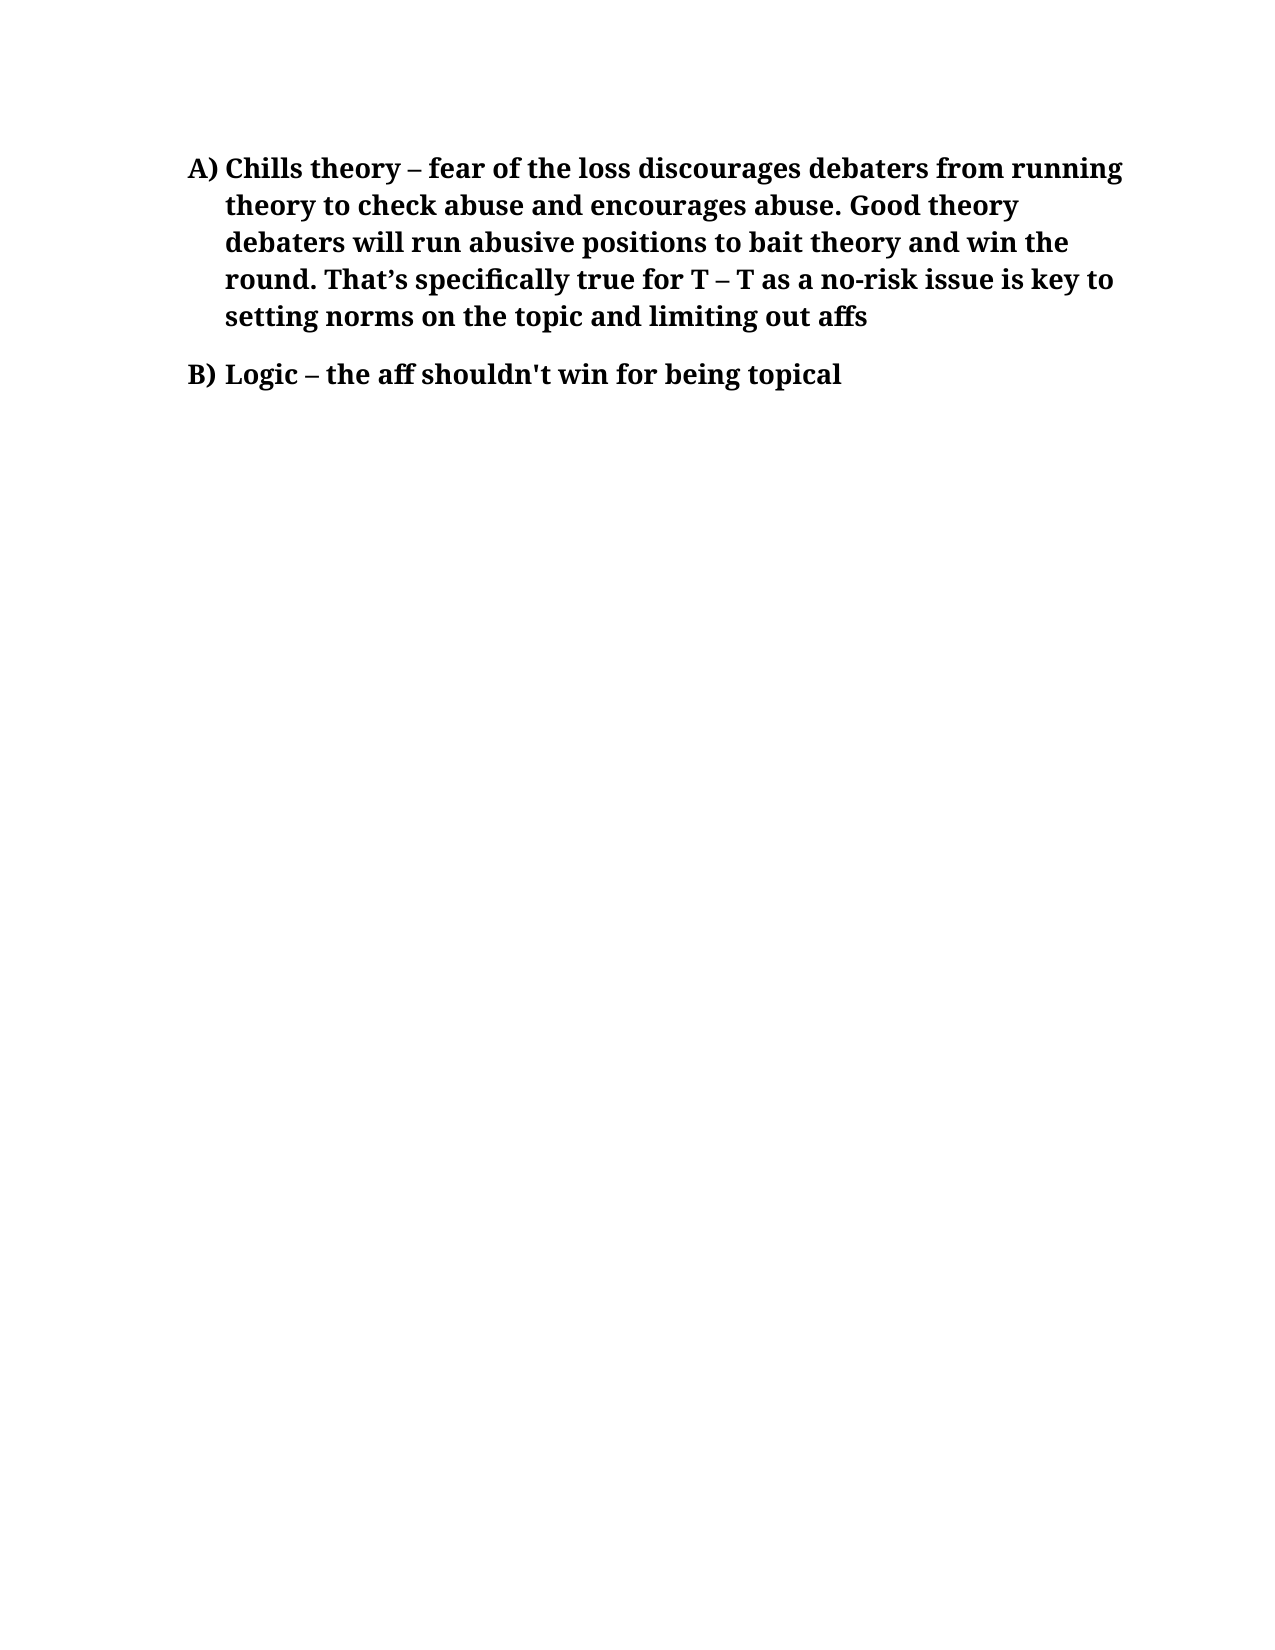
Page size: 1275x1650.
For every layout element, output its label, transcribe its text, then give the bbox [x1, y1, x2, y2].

subtitle Chills theory – fear of the loss discourages debaters from running theory to check abuse and encourages abuse. Good theory debaters will run abusive positions to bait theory and win the round. That’s specifically true for T – T as a no-risk issue is key to setting norms on the topic and limiting out affs [187, 150, 1125, 334]
subtitle Logic – the aff shouldn't win for being topical [187, 355, 1125, 392]
